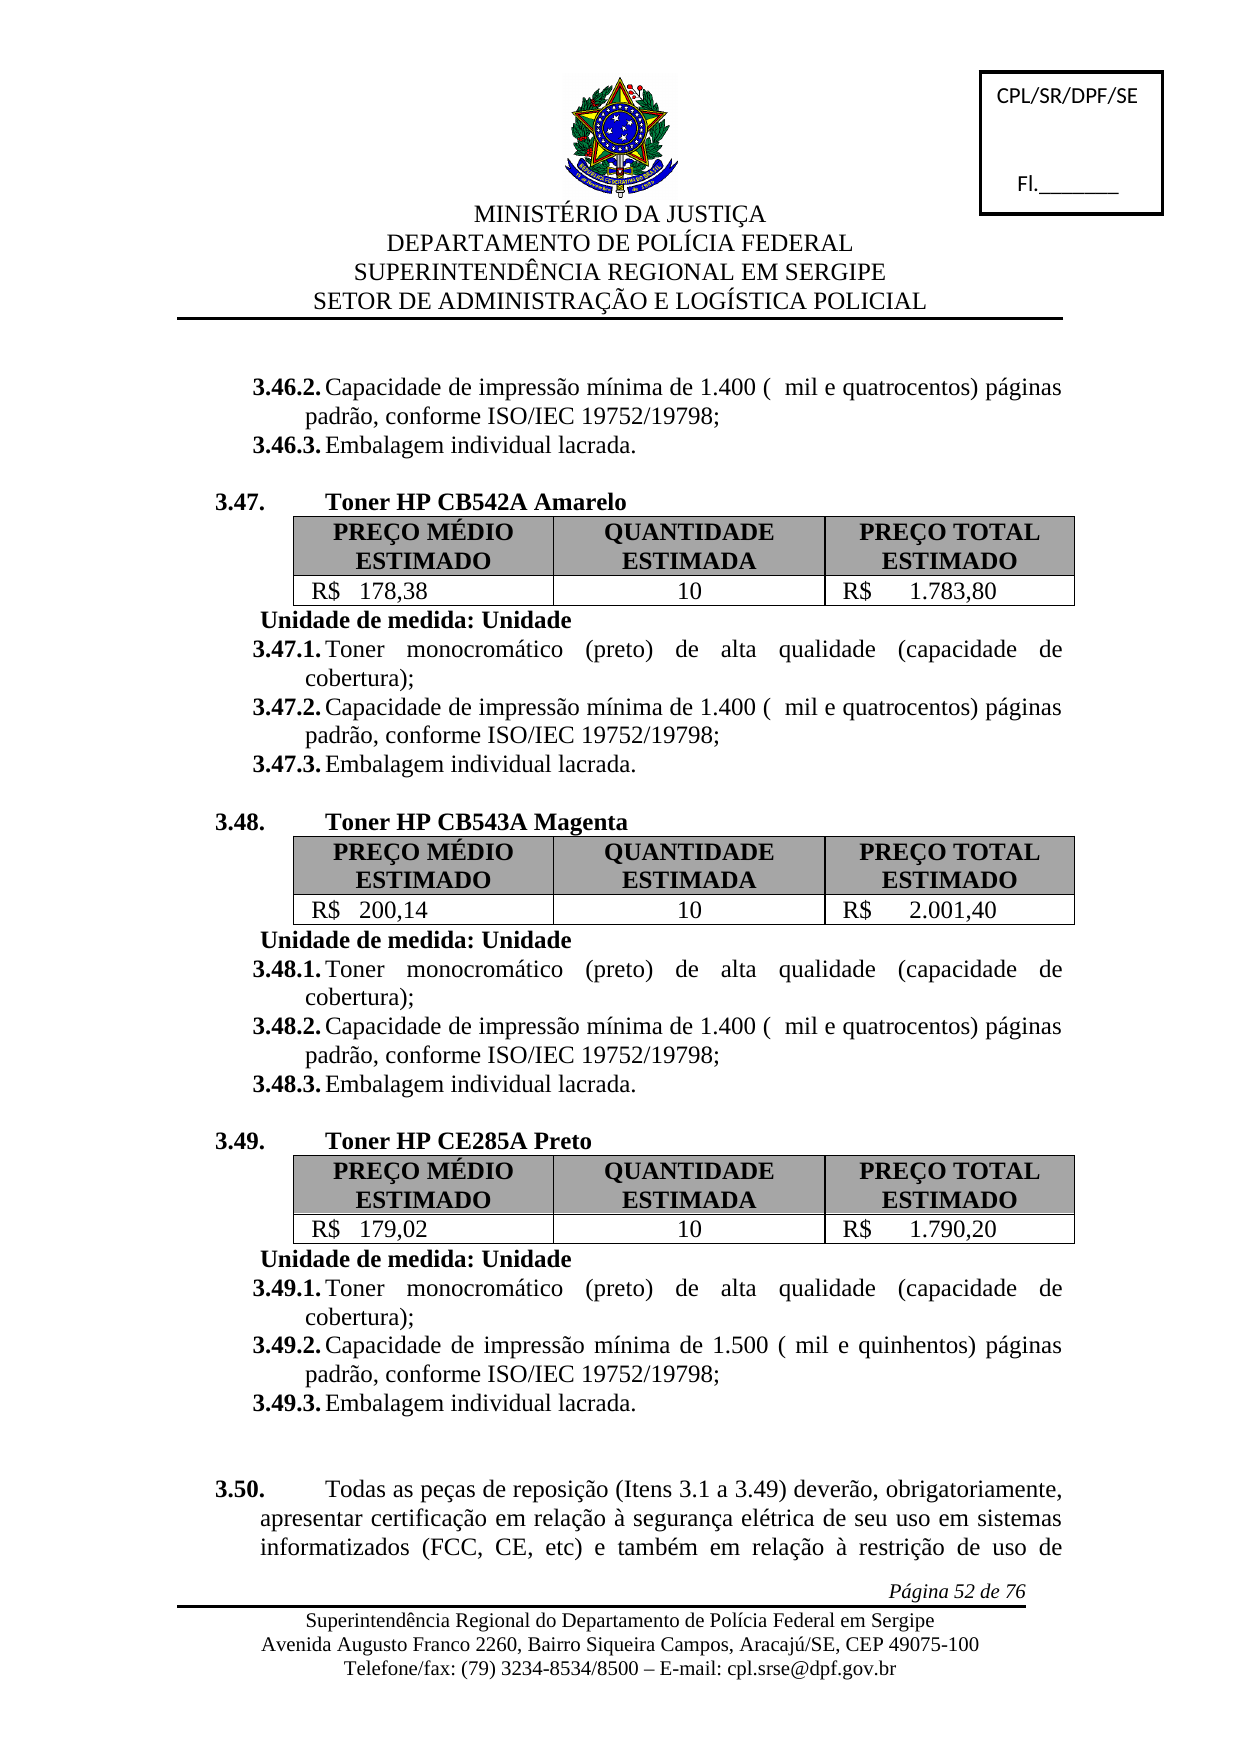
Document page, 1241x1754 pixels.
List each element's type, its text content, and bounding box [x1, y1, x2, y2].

table_cell R$ 2.001,40 [826, 895, 1074, 924]
table_header PREÇO MÉDIO ESTIMADO [294, 1156, 553, 1213]
list Toner HP CB542A Amarelo [215, 487, 1063, 516]
table_cell R$ 1.790,20 [826, 1215, 1074, 1243]
table_cell 10 [554, 1215, 824, 1243]
list Toner monocromático (preto) de alta qualidade (capacidade de cobertura); [252, 634, 1063, 692]
list Embalagem individual lacrada. [252, 749, 1063, 778]
table_cell 10 [554, 895, 824, 924]
table_header PREÇO TOTAL ESTIMADO [826, 1156, 1074, 1213]
list Unidade de medida: Unidade [260, 1244, 1063, 1273]
list Unidade de medida: Unidade [260, 925, 1063, 954]
list Embalagem individual lacrada. [252, 1069, 1063, 1097]
list Unidade de medida: Unidade [260, 606, 1063, 634]
list Toner monocromático (preto) de alta qualidade (capacidade de cobertura); [252, 1273, 1063, 1331]
list Toner HP CE285A Preto [215, 1126, 1063, 1155]
table_cell R$ 1.783,80 [826, 576, 1074, 604]
table_header QUANTIDADE ESTIMADA [554, 517, 824, 575]
table_header QUANTIDADE ESTIMADA [554, 837, 824, 894]
list Embalagem individual lacrada. [252, 430, 1063, 459]
list Capacidade de impressão mínima de 1.400 ( mil e quatrocentos) páginas padrão, conforme ISO/IEC 19752/19798; [252, 1011, 1063, 1069]
list Embalagem individual lacrada. [252, 1388, 1063, 1417]
table_header PREÇO MÉDIO ESTIMADO [294, 517, 553, 575]
table_cell R$ 178,38 [294, 576, 553, 604]
table_header PREÇO TOTAL ESTIMADO [826, 517, 1074, 575]
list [215, 1474, 1063, 1561]
table_header PREÇO TOTAL ESTIMADO [826, 837, 1074, 894]
list Toner monocromático (preto) de alta qualidade (capacidade de cobertura); [252, 954, 1063, 1011]
table_header QUANTIDADE ESTIMADA [554, 1156, 824, 1213]
table_cell 10 [554, 576, 824, 604]
table_cell R$ 200,14 [294, 895, 553, 924]
list Capacidade de impressão mínima de 1.500 ( mil e quinhentos) páginas padrão, conforme ISO/IEC 19752/19798; [252, 1331, 1063, 1388]
table_header PREÇO MÉDIO ESTIMADO [294, 837, 553, 894]
list Toner HP CB543A Magenta [215, 807, 1063, 836]
table_cell R$ 179,02 [294, 1215, 553, 1243]
list Capacidade de impressão mínima de 1.400 ( mil e quatrocentos) páginas padrão, conforme ISO/IEC 19752/19798; [252, 372, 1063, 430]
list Capacidade de impressão mínima de 1.400 ( mil e quatrocentos) páginas padrão, conforme ISO/IEC 19752/19798; [252, 692, 1063, 749]
